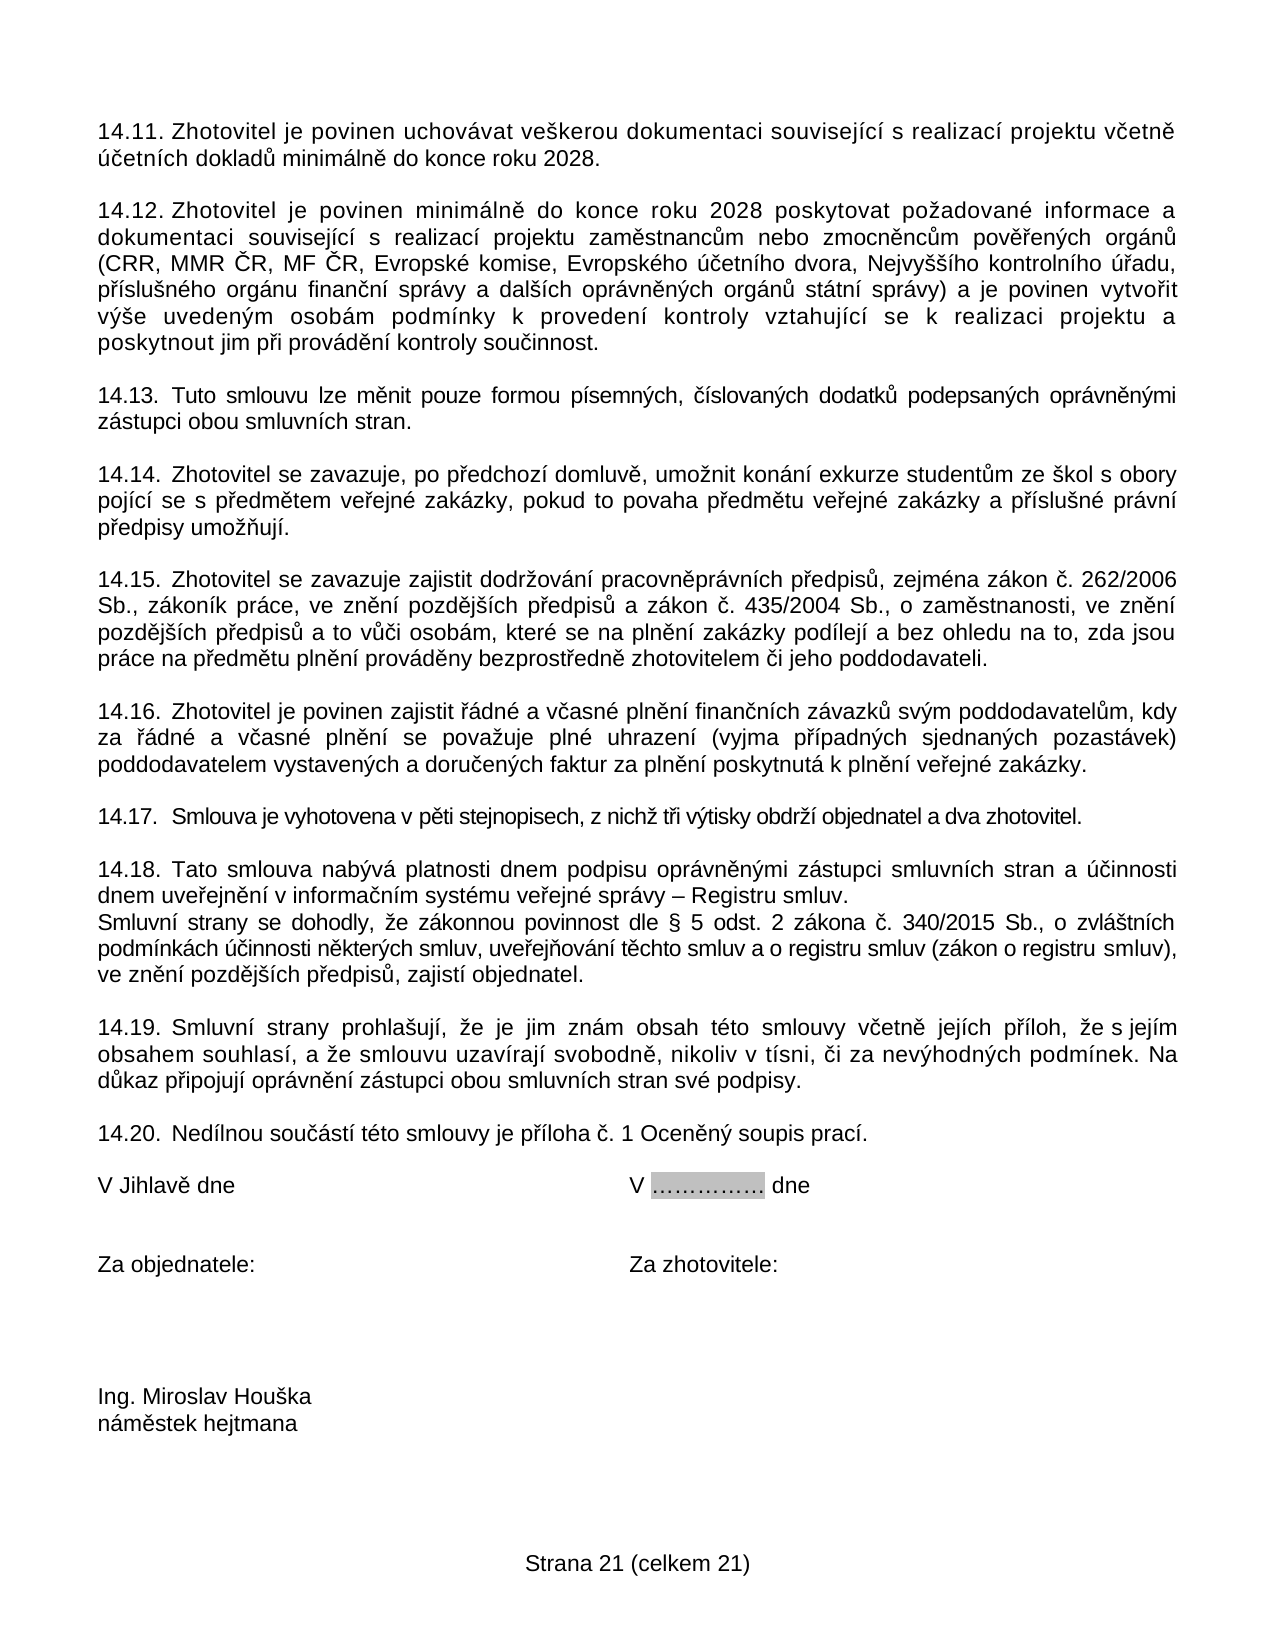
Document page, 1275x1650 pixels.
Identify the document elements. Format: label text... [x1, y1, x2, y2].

list Tato smlouva nabývá platnosti dnem podpisu oprávněnými zástupci smluvních stran a účinnosti dnem uveřejnění v informačním systému veřejné správy – Registru smluv. [97, 856, 1177, 909]
text Za objednatele: Za zhotovitele: [97, 1251, 1166, 1278]
list Zhotovitel je povinen uchovávat veškerou dokumentaci související s realizací projektu včetně účetních dokladů minimálně do konce roku 2028. [97, 118, 1177, 171]
list Smluvní strany prohlašují, že je jim znám obsah této smlouvy včetně jejích příloh, že s jejím obsahem souhlasí, a že smlouvu uzavírají svobodně, nikoliv v tísni, či za nevýhodných podmínek. Na důkaz připojují oprávnění zástupci obou smluvních stran své podpisy. [97, 1014, 1177, 1093]
text náměstek hejtmana [97, 1409, 1166, 1436]
list Smlouva je vyhotovena v pěti stejnopisech, z nichž tři výtisky obdrží objednatel a dva zhotovitel. [97, 803, 1177, 830]
list Zhotovitel se zavazuje zajistit dodržování pracovněprávních předpisů, zejména zákon č. 262/2006 Sb., zákoník práce, ve znění pozdějších předpisů a zákon č. 435/2004 Sb., o zaměstnanosti, ve znění pozdějších předpisů a to vůči osobám, které se na plnění zakázky podílejí a bez ohledu na to, zda jsou práce na předmětu plnění prováděny bezprostředně zhotovitelem či jeho poddodavateli. [97, 566, 1177, 672]
list Nedílnou součástí této smlouvy je příloha č. 1 Oceněný soupis prací. [97, 1119, 1177, 1146]
text V Jihlavě dne V …………… dne [97, 1172, 651, 1199]
text Ing. Miroslav Houška [97, 1383, 1166, 1409]
list Zhotovitel se zavazuje, po předchozí domluvě, umožnit konání exkurze studentům ze škol s obory pojící se s předmětem veřejné zakázky, pokud to povaha předmětu veřejné zakázky a příslušné právní předpisy umožňují. [97, 461, 1177, 540]
list Tuto smlouvu lze měnit pouze formou písemných, číslovaných dodatků podepsaných oprávněnými zástupci obou smluvních stran. [97, 382, 1177, 434]
text V Jihlavě dne V …………… dne [765, 1172, 1166, 1199]
list Zhotovitel je povinen zajistit řádné a včasné plnění finančních závazků svým poddodavatelům, kdy za řádné a včasné plnění se považuje plné uhrazení (vyjma případných sjednaných pozastávek) poddodavatelem vystavených a doručených faktur za plnění poskytnutá k plnění veřejné zakázky. [97, 698, 1177, 777]
list Zhotovitel je povinen minimálně do konce roku 2028 poskytovat požadované informace a dokumentaci související s realizací projektu zaměstnancům nebo zmocněncům pověřených orgánů (CRR, MMR ČR, MF ČR, Evropské komise, Evropského účetního dvora, Nejvyššího kontrolního úřadu, příslušného orgánu finanční správy a dalších oprávněných orgánů státní správy) a je povinen vytvořit výše uvedeným osobám podmínky k provedení kontroly vztahující se k realizaci projektu a poskytnout jim při provádění kontroly součinnost. [97, 197, 1177, 355]
text Smluvní strany se dohodly, že zákonnou povinnost dle § 5 odst. 2 zákona č. 340/2015 Sb., o zvláštních podmínkách účinnosti některých smluv, uveřejňování těchto smluv a o registru smluv (zákon o registru smluv), ve znění pozdějších předpisů, zajistí objednatel. [97, 909, 1177, 988]
